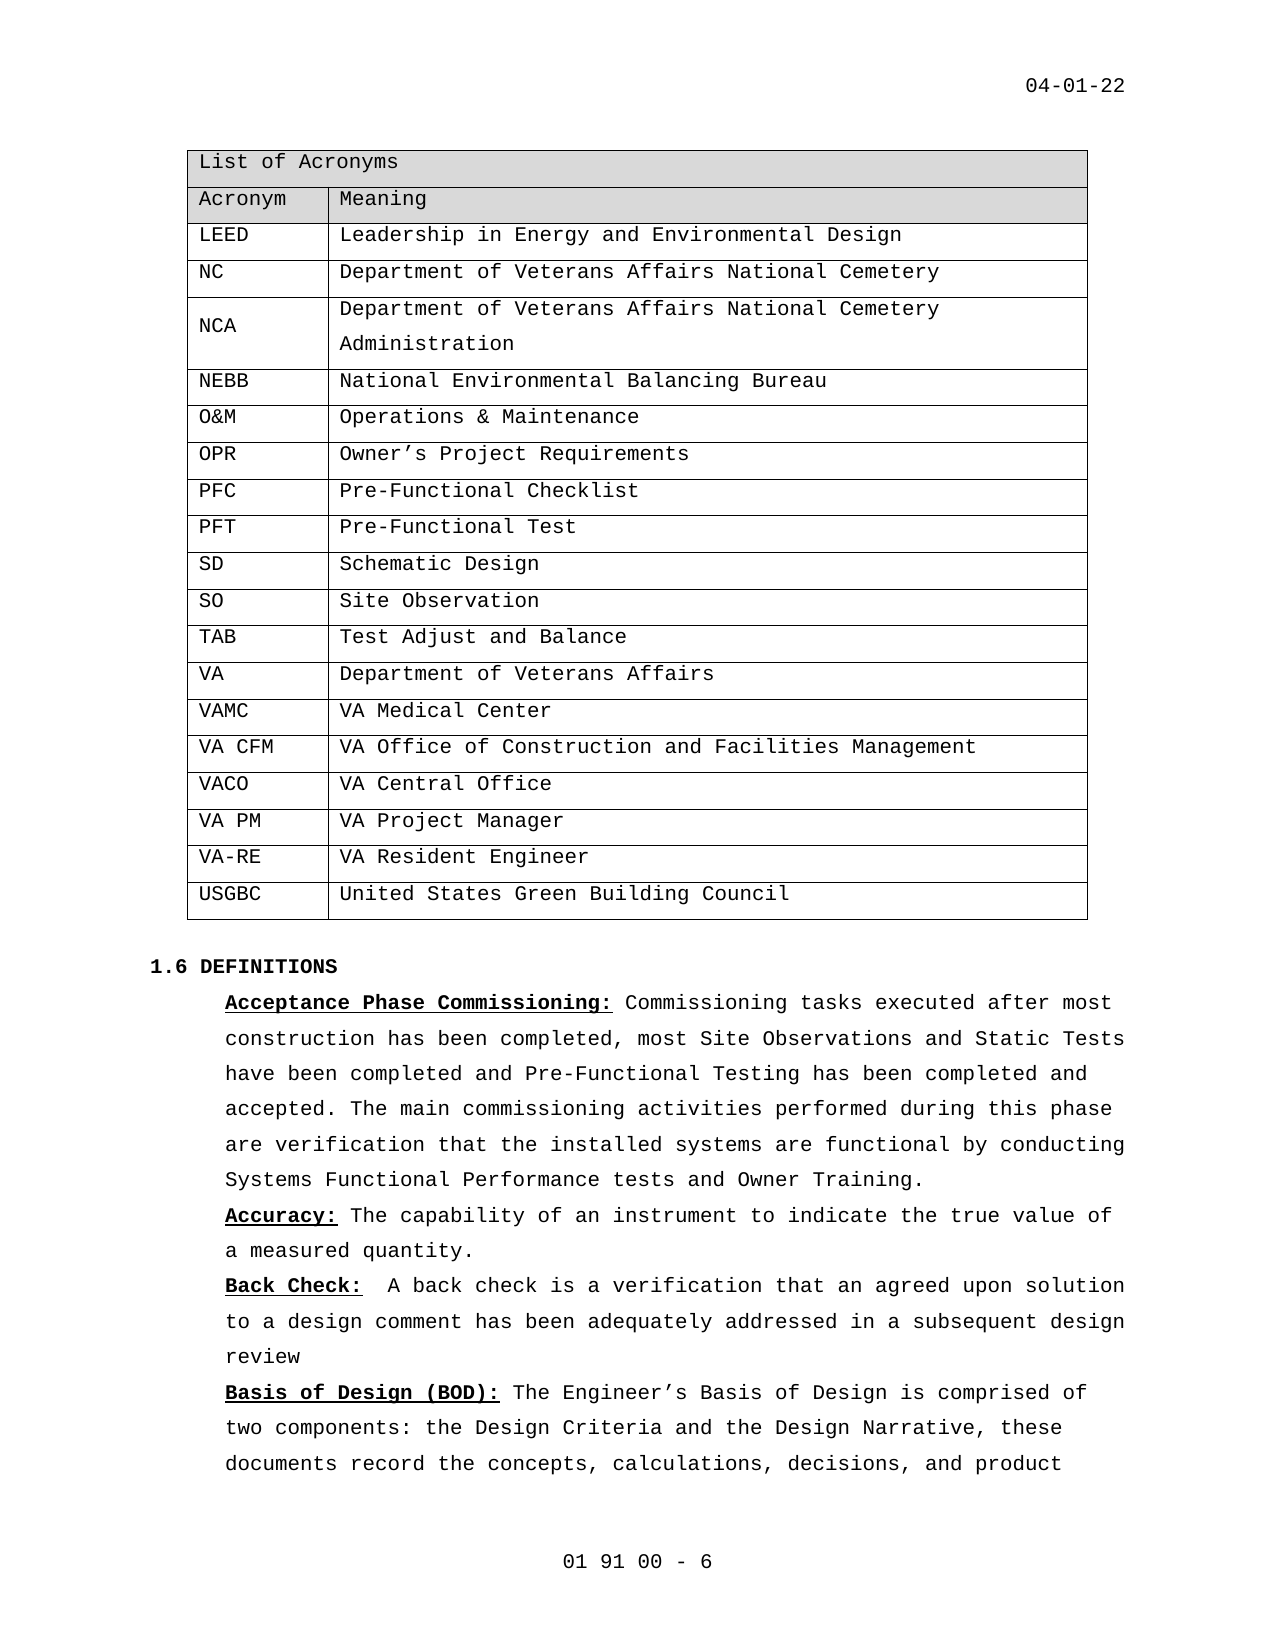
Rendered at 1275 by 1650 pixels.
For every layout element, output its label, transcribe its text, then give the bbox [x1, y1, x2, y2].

table_cell VA-RE [188, 846, 328, 882]
table_cell SD [188, 553, 328, 589]
table_cell Leadership in Energy and Environmental Design [329, 224, 1087, 260]
table_cell Site Observation [329, 590, 1087, 625]
table_cell NC [188, 261, 328, 297]
table_cell Department of Veterans Affairs National Cemetery [329, 261, 1087, 297]
table_cell SO [188, 590, 328, 625]
table_cell National Environmental Balancing Bureau [329, 370, 1087, 405]
table_cell VA [188, 663, 328, 699]
table_cell Meaning [329, 188, 1087, 223]
table_cell Pre-Functional Checklist [329, 480, 1087, 515]
table_cell Test Adjust and Balance [329, 626, 1087, 662]
table_cell United States Green Building Council [329, 883, 1087, 919]
table_cell VA Office of Construction and Facilities Management [329, 736, 1087, 772]
table_cell USGBC [188, 883, 328, 919]
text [187, 1382, 1125, 1476]
table_cell NEBB [188, 370, 328, 405]
table_cell Owner’s Project Requirements [329, 443, 1087, 479]
table_cell Acronym [188, 188, 328, 223]
table_cell TAB [188, 626, 328, 662]
table_cell PFT [188, 516, 328, 552]
table_cell VA Central Office [329, 773, 1087, 809]
table_cell Schematic Design [329, 553, 1087, 589]
table_cell LEED [188, 224, 328, 260]
table_cell VA Project Manager [329, 810, 1087, 845]
table_cell PFC [188, 480, 328, 515]
table_cell VA Resident Engineer [329, 846, 1087, 882]
table_cell VA CFM [188, 736, 328, 772]
text Accuracy: The capability of an instrument to indicate the true value of a measured quantity. [187, 1204, 1125, 1264]
text 1.6 DEFINITIONS [150, 956, 1125, 979]
table_cell OPR [188, 443, 328, 479]
table_cell NCA [188, 298, 328, 369]
table_cell VAMC [188, 700, 328, 735]
table_cell O&M [188, 406, 328, 442]
table_cell VACO [188, 773, 328, 809]
text Acceptance Phase Commissioning: Commissioning tasks executed after most construction has been completed, most Site Observations and Static Tests have been completed and Pre-Functional Testing has been completed and accepted. The main commissioning activities performed during this phase are verification that the installed systems are functional by conducting Systems Functional Performance tests and Owner Training. [187, 992, 1125, 1193]
table_cell Department of Veterans Affairs National Cemetery Administration [329, 298, 1087, 369]
table_cell Pre-Functional Test [329, 516, 1087, 552]
table_cell Department of Veterans Affairs [329, 663, 1087, 699]
table_cell Operations & Maintenance [329, 406, 1087, 442]
table_cell VA Medical Center [329, 700, 1087, 735]
text Back Check: A back check is a verification that an agreed upon solution to a design comment has been adequately addressed in a subsequent design review [187, 1275, 1125, 1370]
table_cell VA PM [188, 810, 328, 845]
table_header List of Acronyms [188, 151, 1087, 187]
